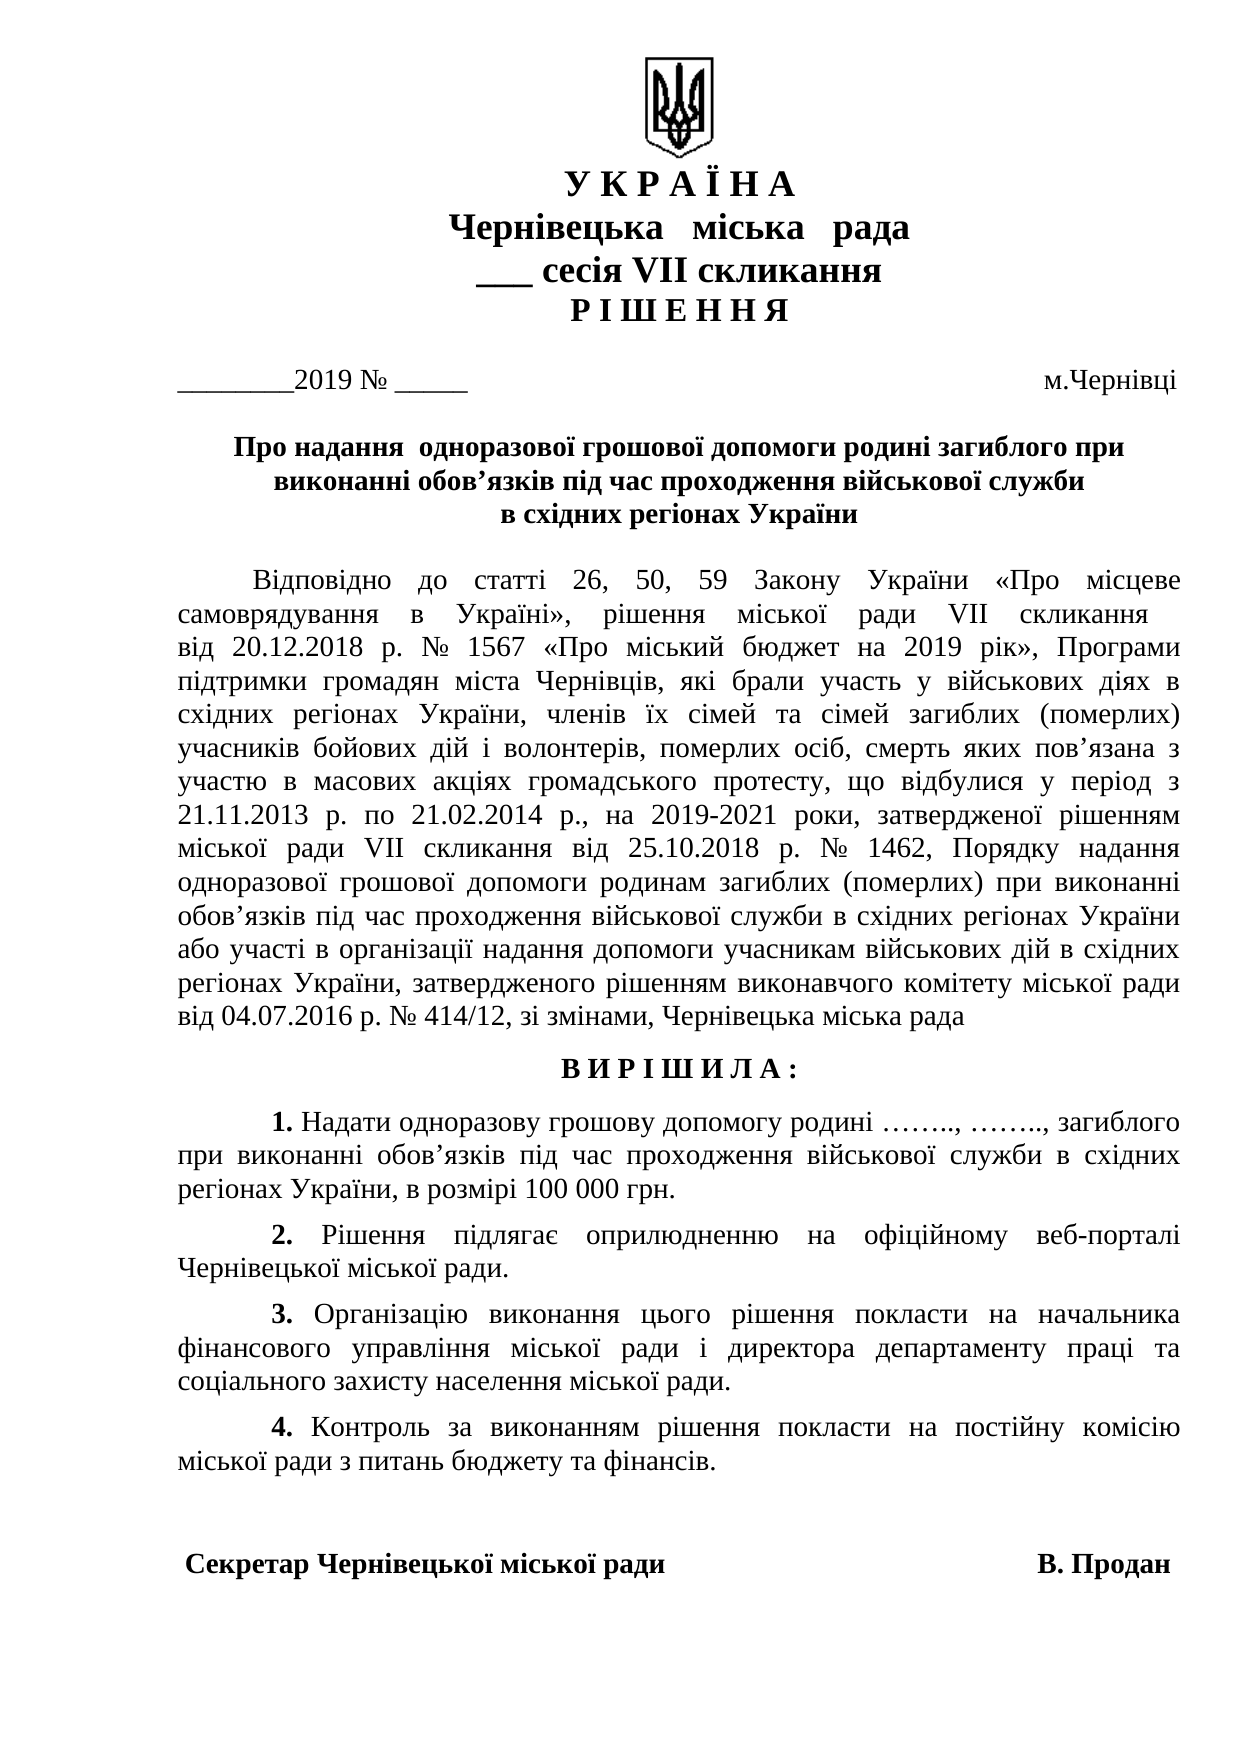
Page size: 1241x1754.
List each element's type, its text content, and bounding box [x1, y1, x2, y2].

text ________2019 № _____ м.Чернівці [177, 362, 1181, 396]
text 1. Надати одноразову грошову допомогу родині …….., …….., загиблого при виконанні обов’язків під час проходження військової служби в східних регіонах України, в розмірі 100 000 грн. [177, 1104, 1181, 1204]
text У К Р А Ї Н А [177, 161, 1181, 204]
text 4. Контроль за виконанням рішення покласти на постійну комісію міської ради з питань бюджету та фінансів. [177, 1409, 1181, 1477]
subtitle Р І Ш Е Н Н Я [177, 290, 1181, 329]
text 3. Організацію виконання цього рішення покласти на начальника фінансового управління міської ради і директора департаменту праці та соціального захисту населення міської ради. [177, 1296, 1181, 1397]
text В И Р І Ш И Л А : [177, 1051, 1181, 1084]
text Про надання одноразової грошової допомоги родині загиблого при виконанні обов’язків під час проходження військової служби [177, 429, 1181, 496]
text в східних регіонах України [177, 496, 1181, 530]
text Відповідно до статті 26, 50, 59 Закону України «Про місцеве самоврядування в Україні», рішення міської ради VII скликання від 20.12.2018 р. № 1567 «Про міський бюджет на 2019 рік», Програми підтримки громадян міста Чернівців, які брали участь у військових діях в східних регіонах України, членів їх сімей та сімей загиблих (померлих) учасників бойових дій і волонтерів, померлих осіб, смерть яких пов’язана з участю в масових акціях громадського протесту, що відбулися у період з 21.11.2013 р. по 21.02.2014 р., на 2019-2021 роки, затвердженої рішенням міської ради VII скликання від 25.10.2018 р. № 1462, Порядку надання одноразової грошової допомоги родинам загиблих (померлих) при виконанні обов’язків під час проходження військової служби в східних регіонах України або участі в організації надання допомоги учасникам військових дій в східних регіонах України, затвердженого рішенням виконавчого комітету міської ради від 04.07.2016 р. № 414/12, зі змінами, Чернівецька міська рада [177, 562, 1181, 1032]
subtitle Чернівецька міська рада [177, 204, 1181, 247]
subtitle ___ сесія VII скликання [177, 247, 1181, 290]
text Секретар Чернівецької міської ради В. Продан [177, 1546, 1181, 1579]
picture [644, 56, 715, 161]
text 2. Рішення підлягає оприлюдненню на офіційному веб-порталі Чернівецької міської ради. [177, 1217, 1181, 1284]
